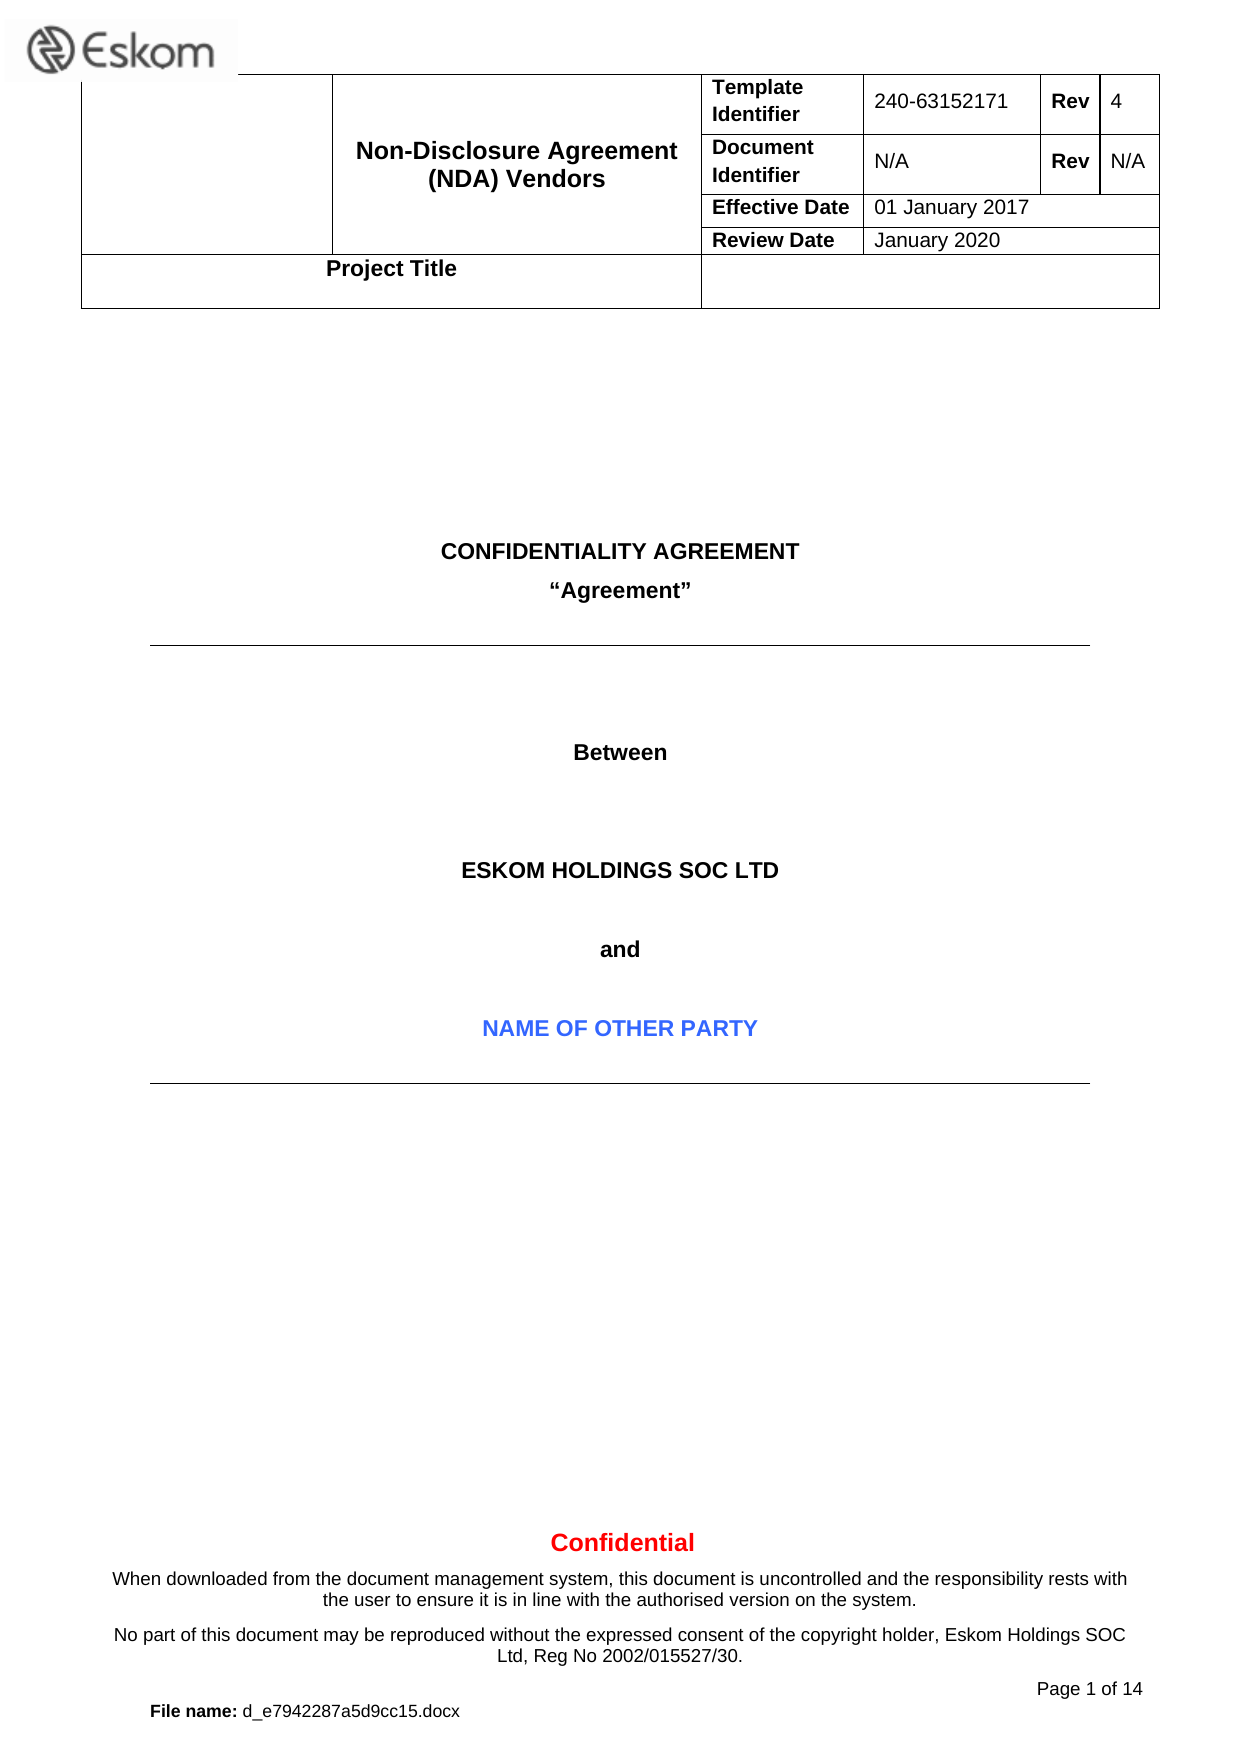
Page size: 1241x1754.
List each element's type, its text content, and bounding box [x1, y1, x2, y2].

text ESKOM HOLDINGS SOC LTD [150, 857, 1090, 883]
text “Agreement” [150, 577, 1090, 604]
text Between [150, 738, 1090, 765]
text NAME OF OTHER PARTY [150, 1015, 1090, 1041]
text CONFIDENTIALITY AGREEMENT [150, 538, 1090, 564]
text and [150, 936, 1090, 962]
